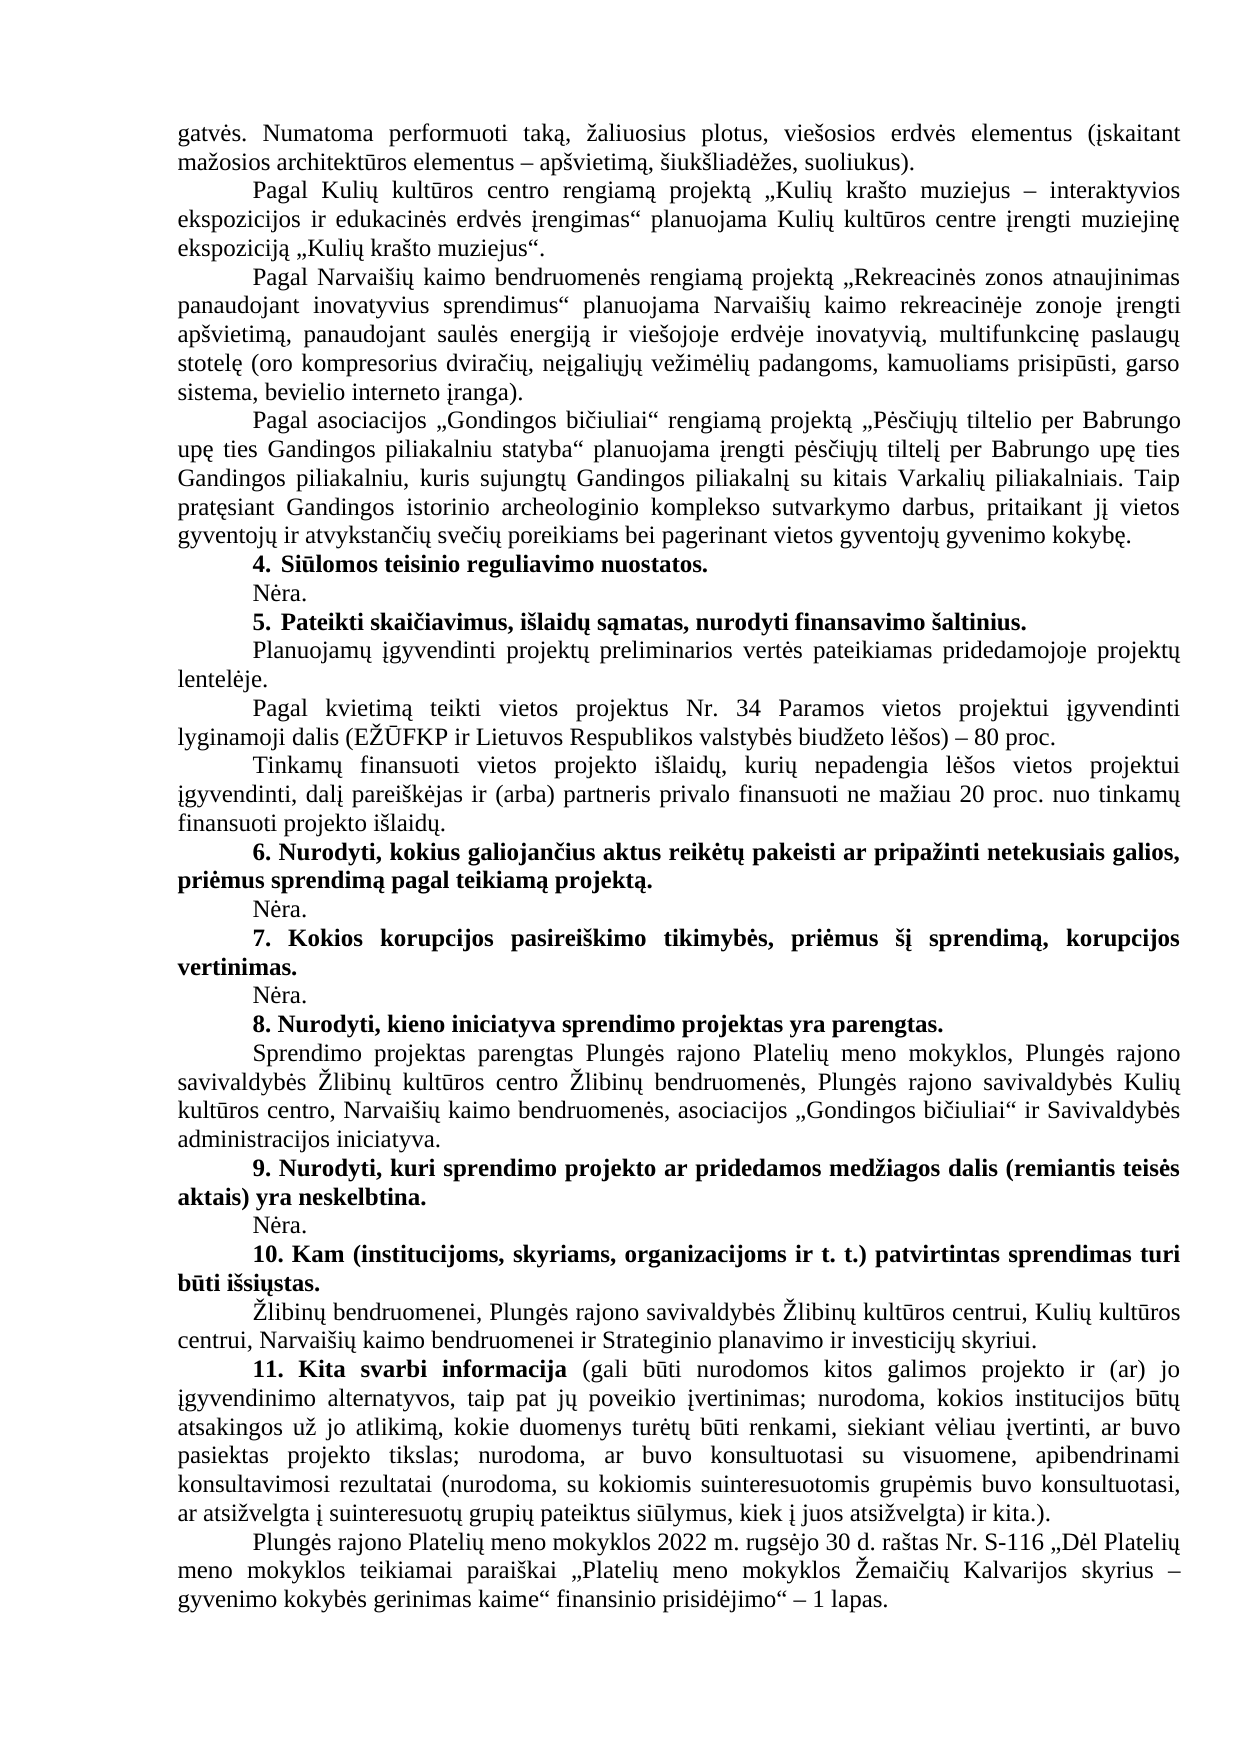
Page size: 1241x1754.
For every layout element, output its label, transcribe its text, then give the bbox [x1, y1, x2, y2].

text Pagal kvietimą teikti vietos projektus Nr. 34 Paramos vietos projektui įgyvendinti lyginamoji dalis (EŽŪFKP ir Lietuvos Respublikos valstybės biudžeto lėšos) – 80 proc. [177, 693, 1181, 751]
text 11. Kita svarbi informacija (gali būti nurodomos kitos galimos projekto ir (ar) jo įgyvendinimo alternatyvos, taip pat jų poveikio įvertinimas; nurodoma, kokios institucijos būtų atsakingos už jo atlikimą, kokie duomenys turėtų būti renkami, siekiant vėliau įvertinti, ar buvo pasiektas projekto tikslas; nurodoma, ar buvo konsultuotasi su visuomene, apibendrinami konsultavimosi rezultatai (nurodoma, su kokiomis suinteresuotomis grupėmis buvo konsultuotasi, ar atsižvelgta į suinteresuotų grupių pateiktus siūlymus, kiek į juos atsižvelgta) ir kita.). [177, 1354, 1181, 1527]
text Žlibinų bendruomenei, Plungės rajono savivaldybės Žlibinų kultūros centrui, Kulių kultūros centrui, Narvaišių kaimo bendruomenei ir Strateginio planavimo ir investicijų skyriui. [177, 1297, 1181, 1354]
text Nėra. [177, 981, 1181, 1009]
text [177, 118, 1181, 176]
text Sprendimo projektas parengtas Plungės rajono Platelių meno mokyklos, Plungės rajono savivaldybės Žlibinų kultūros centro Žlibinų bendruomenės, Plungės rajono savivaldybės Kulių kultūros centro, Narvaišių kaimo bendruomenės, asociacijos „Gondingos bičiuliai“ ir Savivaldybės administracijos iniciatyva. [177, 1038, 1181, 1153]
text 4. Siūlomos teisinio reguliavimo nuostatos. [177, 549, 1181, 578]
text Tinkamų finansuoti vietos projekto išlaidų, kurių nepadengia lėšos vietos projektui įgyvendinti, dalį pareiškėjas ir (arba) partneris privalo finansuoti ne mažiau 20 proc. nuo tinkamų finansuoti projekto išlaidų. [177, 751, 1181, 837]
text Planuojamų įgyvendinti projektų preliminarios vertės pateikiamas pridedamojoje projektų lentelėje. [177, 636, 1181, 693]
text Plungės rajono Platelių meno mokyklos 2022 m. rugsėjo 30 d. raštas Nr. S-116 „Dėl Platelių meno mokyklos teikiamai paraiškai „Platelių meno mokyklos Žemaičių Kalvarijos skyrius – gyvenimo kokybės gerinimas kaime“ finansinio prisidėjimo“ – 1 lapas. [177, 1527, 1181, 1613]
text 6. Nurodyti, kokius galiojančius aktus reikėtų pakeisti ar pripažinti netekusiais galios, priėmus sprendimą pagal teikiamą projektą. [177, 837, 1181, 894]
text 10. Kam (institucijoms, skyriams, organizacijoms ir t. t.) patvirtintas sprendimas turi būti išsiųstas. [177, 1239, 1181, 1297]
text 5. Pateikti skaičiavimus, išlaidų sąmatas, nurodyti finansavimo šaltinius. [177, 607, 1181, 636]
text Nėra. [177, 578, 1181, 607]
text Nėra. [177, 1211, 1181, 1239]
text 8. Nurodyti, kieno iniciatyva sprendimo projektas yra parengtas. [177, 1009, 1181, 1038]
text 7. Kokios korupcijos pasireiškimo tikimybės, priėmus šį sprendimą, korupcijos vertinimas. [177, 923, 1181, 981]
text Pagal asociacijos „Gondingos bičiuliai“ rengiamą projektą „Pėsčiųjų tiltelio per Babrungo upę ties Gandingos piliakalniu statyba“ planuojama įrengti pėsčiųjų tiltelį per Babrungo upę ties Gandingos piliakalniu, kuris sujungtų Gandingos piliakalnį su kitais Varkalių piliakalniais. Taip pratęsiant Gandingos istorinio archeologinio komplekso sutvarkymo darbus, pritaikant jį vietos gyventojų ir atvykstančių svečių poreikiams bei pagerinant vietos gyventojų gyvenimo kokybę. [177, 406, 1181, 549]
text 9. Nurodyti, kuri sprendimo projekto ar pridedamos medžiagos dalis (remiantis teisės aktais) yra neskelbtina. [177, 1153, 1181, 1211]
text Pagal Kulių kultūros centro rengiamą projektą „Kulių krašto muziejus – interaktyvios ekspozicijos ir edukacinės erdvės įrengimas“ planuojama Kulių kultūros centre įrengti muziejinę ekspoziciją „Kulių krašto muziejus“. [177, 176, 1181, 262]
text Pagal Narvaišių kaimo bendruomenės rengiamą projektą „Rekreacinės zonos atnaujinimas panaudojant inovatyvius sprendimus“ planuojama Narvaišių kaimo rekreacinėje zonoje įrengti apšvietimą, panaudojant saulės energiją ir viešojoje erdvėje inovatyvią, multifunkcinę paslaugų stotelę (oro kompresorius dviračių, neįgaliųjų vežimėlių padangoms, kamuoliams prisipūsti, garso sistema, bevielio interneto įranga). [177, 262, 1181, 406]
text Nėra. [177, 894, 1181, 923]
